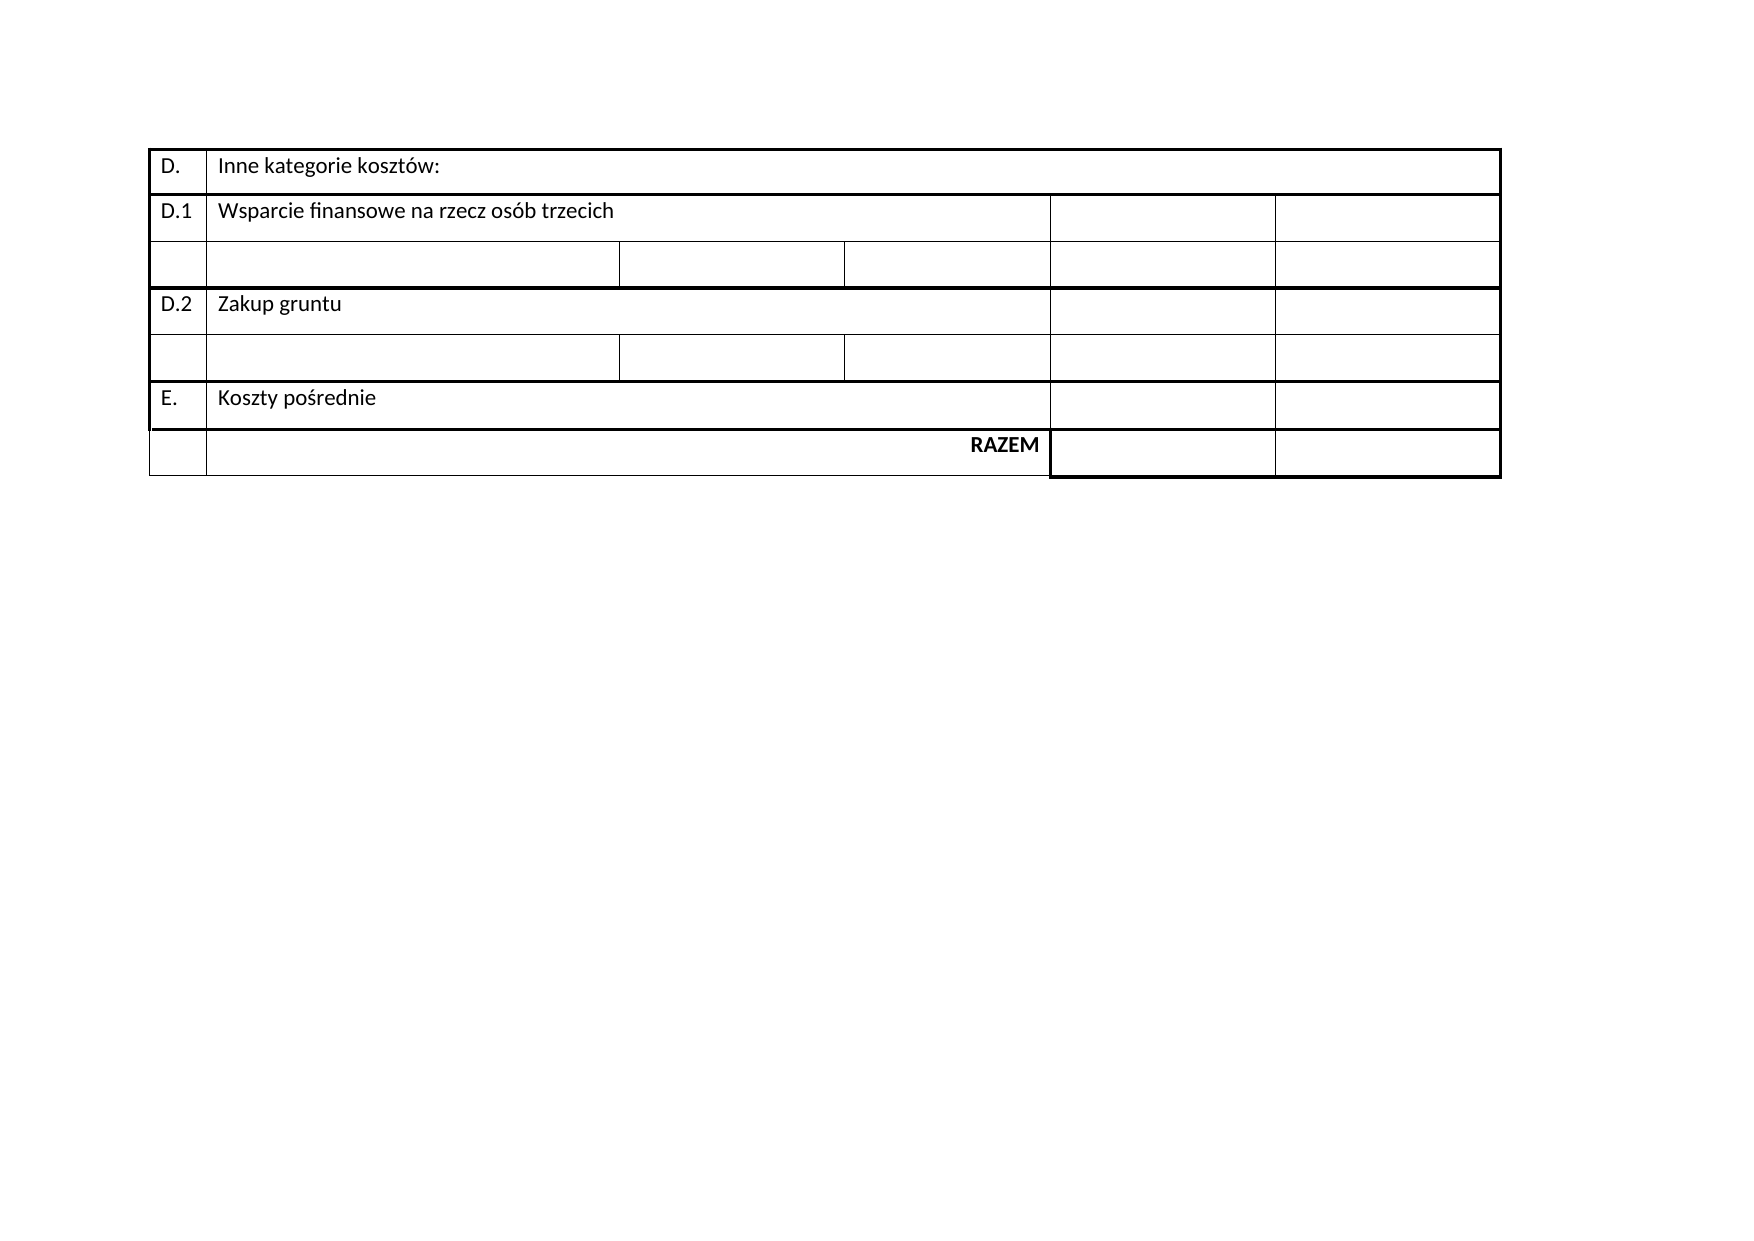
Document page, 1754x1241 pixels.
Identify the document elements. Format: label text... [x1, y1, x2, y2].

table_cell [207, 242, 619, 286]
table_cell [1276, 290, 1499, 334]
table_cell Koszty pośrednie [207, 383, 1050, 427]
table_cell [207, 335, 619, 379]
table_cell [151, 242, 206, 286]
table_cell [1276, 383, 1499, 427]
table_cell [1051, 383, 1275, 427]
table_cell [845, 242, 1050, 286]
table_cell [1051, 290, 1275, 334]
table_cell Zakup gruntu [207, 290, 1050, 334]
table_cell [150, 428, 206, 475]
table_cell [1051, 335, 1275, 379]
table_cell [1276, 196, 1499, 241]
table_cell [1052, 431, 1275, 475]
table_cell [1051, 242, 1275, 286]
table_cell [620, 335, 844, 379]
table_cell Wsparcie finansowe na rzecz osób trzecich [207, 196, 1050, 241]
table_cell [845, 335, 1050, 379]
table_cell [620, 242, 844, 286]
table_cell Inne kategorie kosztów: [207, 151, 1499, 193]
table_cell RAZEM [207, 431, 1049, 475]
table_cell [151, 335, 206, 379]
table_cell [1051, 196, 1275, 241]
table_cell D.1 [151, 196, 206, 241]
table_cell D. [151, 151, 206, 193]
table_cell [1276, 242, 1499, 286]
table_cell E. [151, 383, 206, 427]
table_cell D.2 [151, 290, 206, 334]
table_cell [1276, 431, 1499, 475]
table_cell [1276, 335, 1499, 379]
